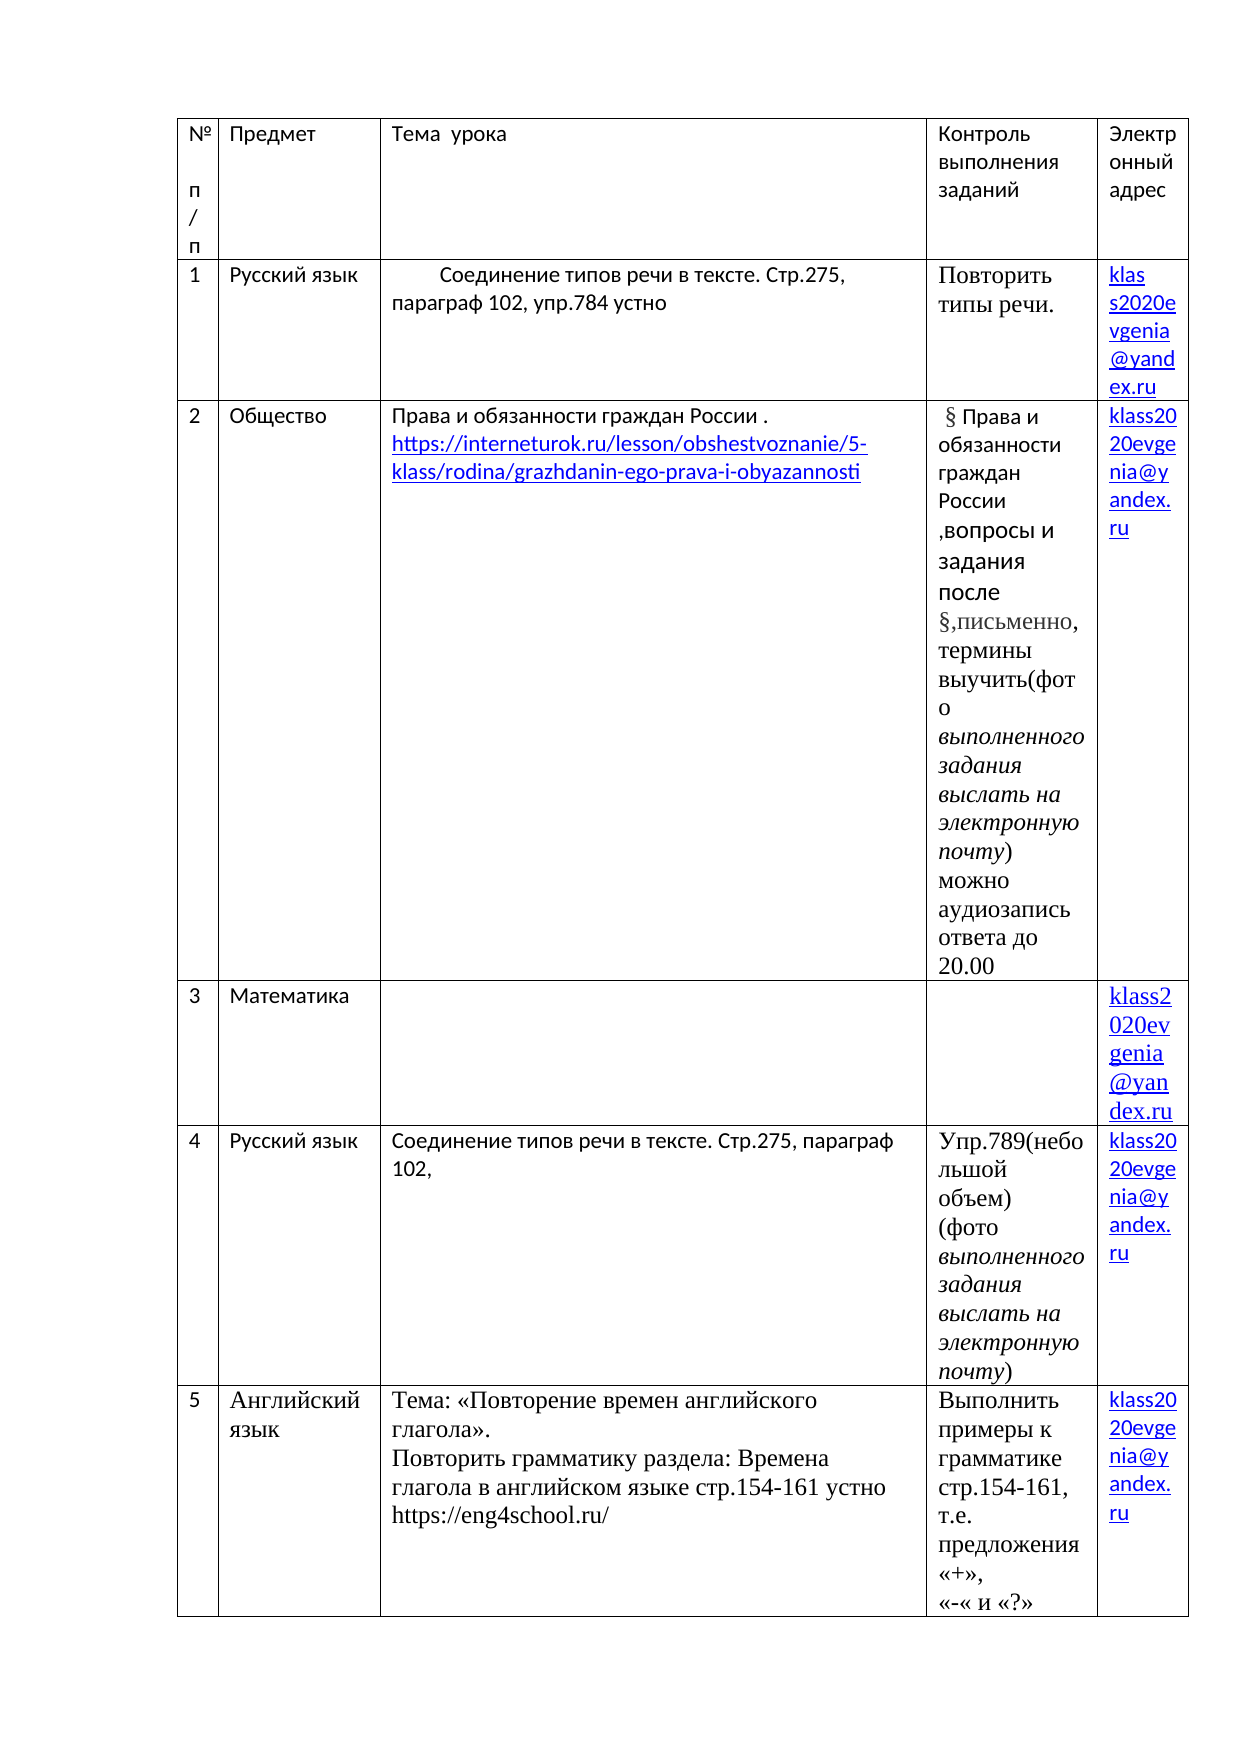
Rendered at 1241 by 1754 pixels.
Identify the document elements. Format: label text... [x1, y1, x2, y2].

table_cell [1098, 1386, 1188, 1616]
table_cell Права и обязанности граждан России . https://interneturok.ru/lesson/obshestvoznanie/5-klass/rodina/grazhdanin-ego-prava-i-obyazannosti [381, 401, 926, 980]
table_header Контроль выполнения заданий [927, 119, 1097, 259]
table_header Тема урока [381, 119, 926, 259]
table_cell klass2020evgenia@yandex.ru [1098, 260, 1188, 400]
table_cell Упр.789(небольшой объем) (фото выполненного задания выслать на электронную почту) [927, 1126, 1097, 1384]
table_cell Соединение типов речи в тексте. Стр.275, параграф 102, [381, 1126, 926, 1384]
table_cell Английский язык [219, 1386, 380, 1616]
table_header Электронный адрес [1098, 119, 1188, 259]
table_cell 2 [178, 401, 218, 980]
table_cell [381, 981, 926, 1125]
table_cell § Права и обязанности граждан России ,вопросы и задания после §,письменно, термины выучить(фото выполненного задания выслать на электронную почту) можно аудиозапись ответа до 20.00 [927, 401, 1097, 980]
table_cell Повторить типы речи. [927, 260, 1097, 400]
table_header № п/п [178, 119, 218, 259]
table_cell klass2020evgenia@yandex.ru [1098, 1126, 1188, 1384]
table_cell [381, 1386, 926, 1616]
table_cell Математика [219, 981, 380, 1125]
table_cell Русский язык [219, 260, 380, 400]
table_cell [927, 981, 1097, 1125]
table_cell Соединение типов речи в тексте. Стр.275, параграф 102, упр.784 устно [381, 260, 926, 400]
table_cell 1 [178, 260, 218, 400]
table_cell Русский язык [219, 1126, 380, 1384]
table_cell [927, 1386, 1097, 1616]
table_cell klass2020evgenia@yandex.ru [1098, 981, 1188, 1125]
table_cell 3 [178, 981, 218, 1125]
table_header Предмет [219, 119, 380, 259]
table_cell 4 [178, 1126, 218, 1384]
table_cell klass2020evgenia@yandex.ru [1098, 401, 1188, 980]
table_cell Общество [219, 401, 380, 980]
table_cell 5 [178, 1386, 218, 1616]
